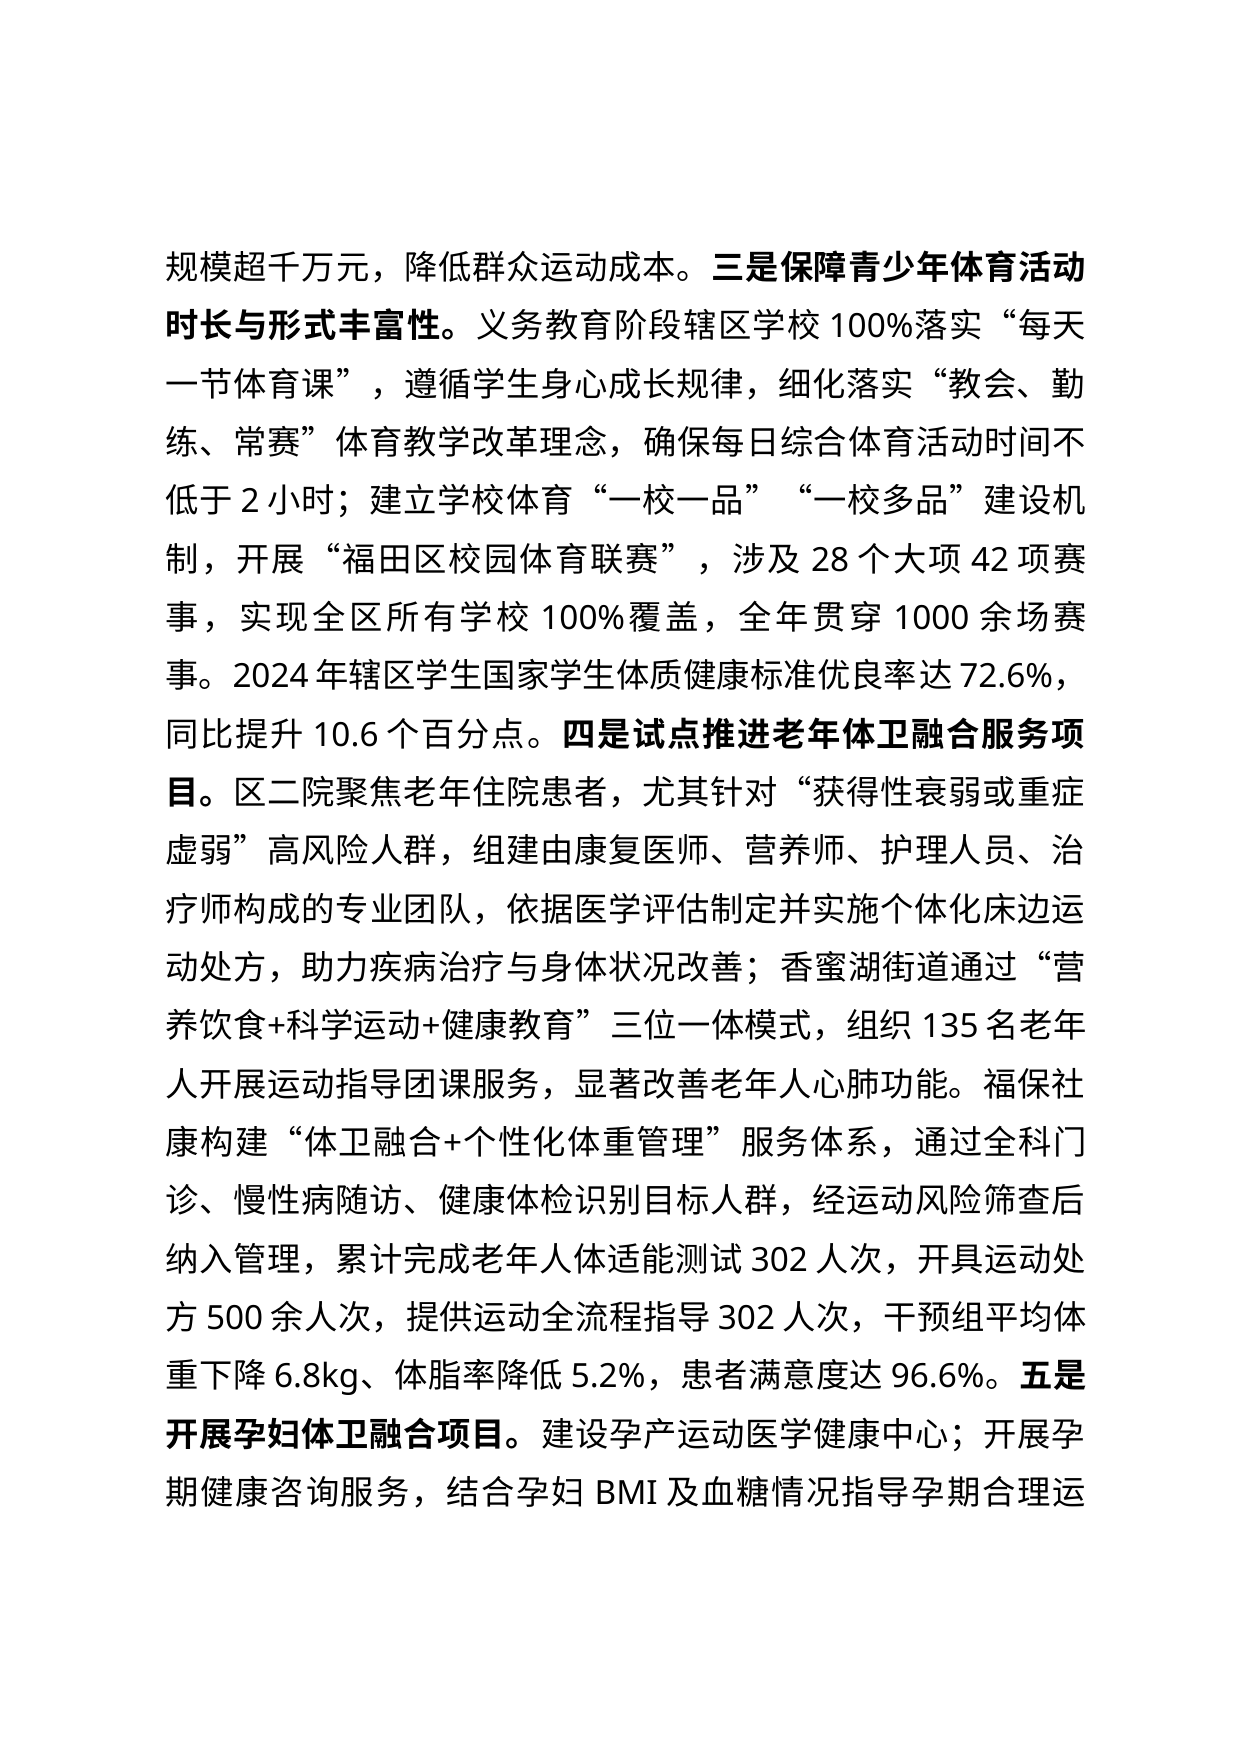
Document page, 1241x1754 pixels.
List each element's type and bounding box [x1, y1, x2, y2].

list [165, 233, 1087, 1516]
